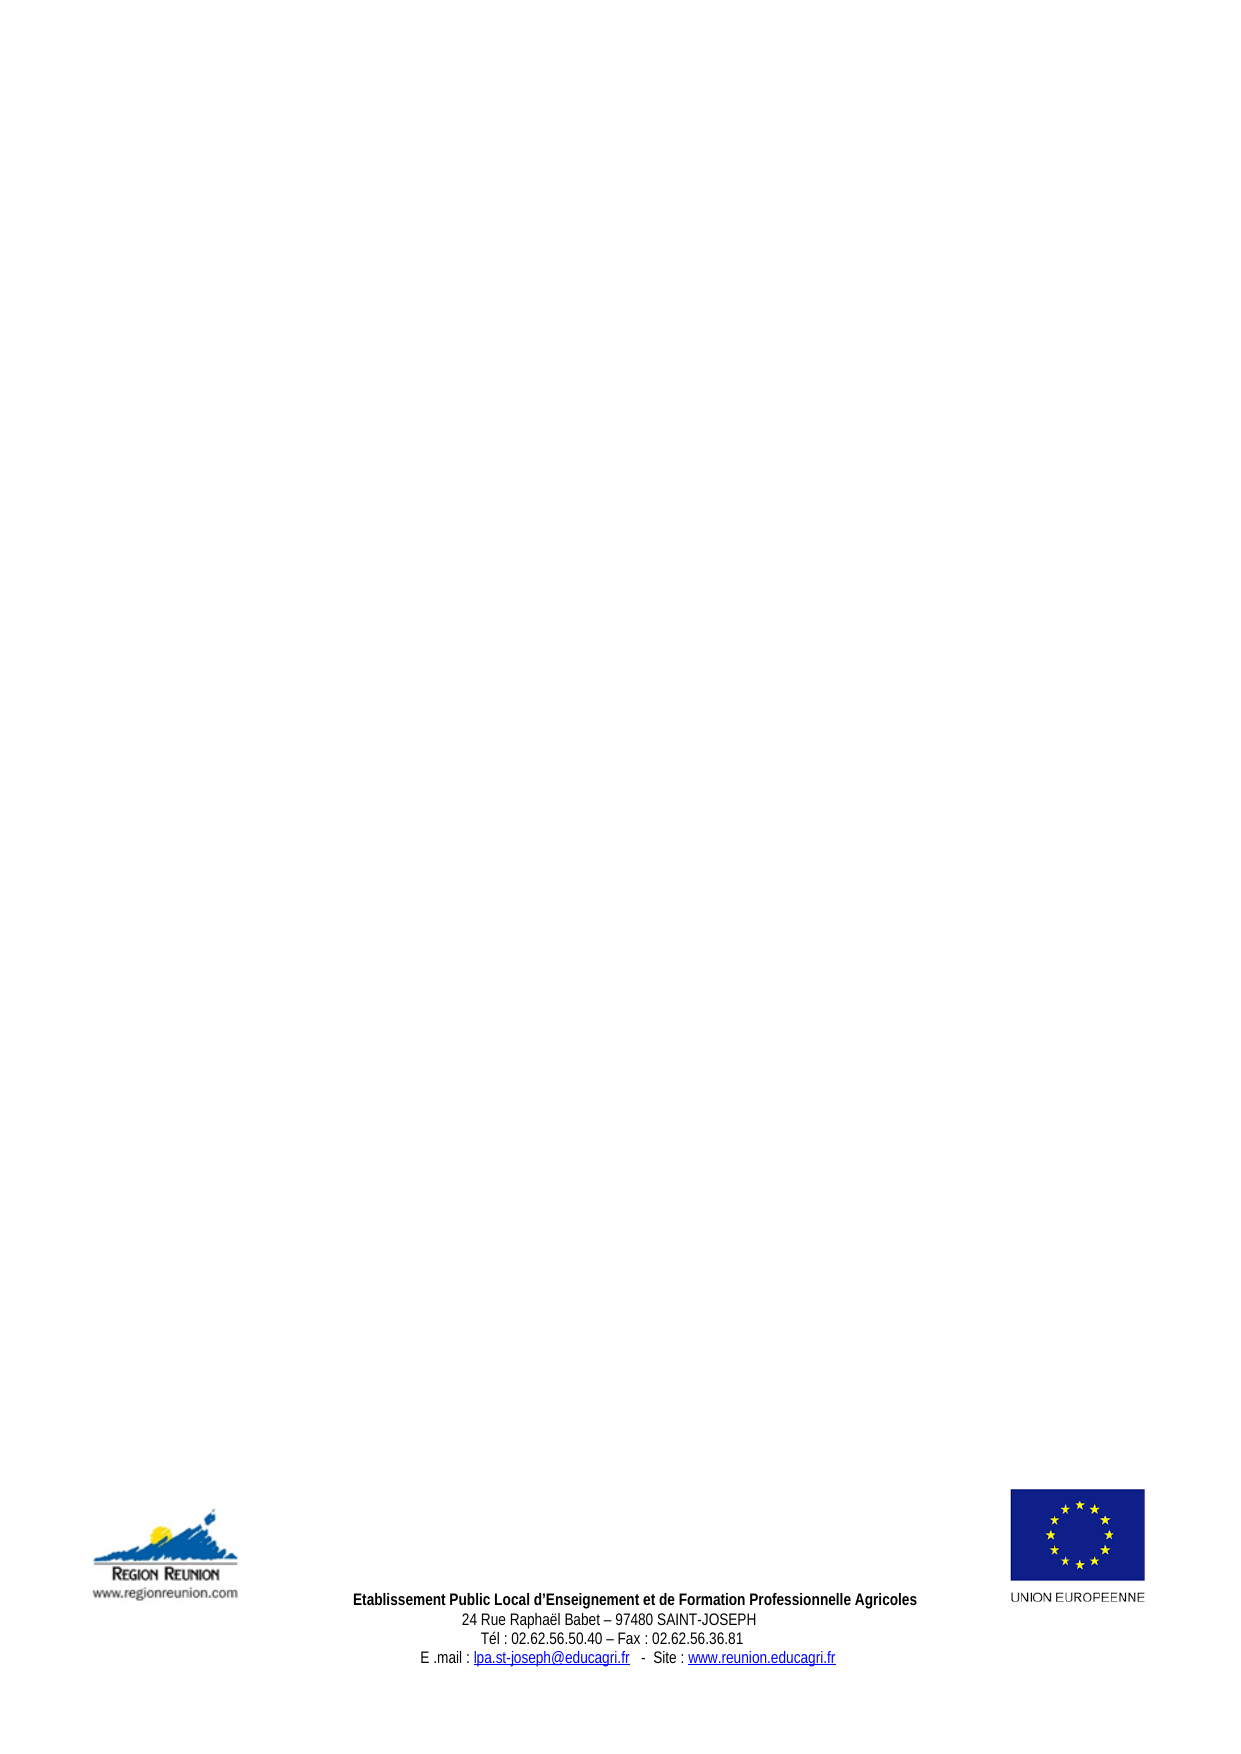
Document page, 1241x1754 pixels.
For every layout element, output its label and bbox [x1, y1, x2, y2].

picture [88, 1487, 243, 1606]
